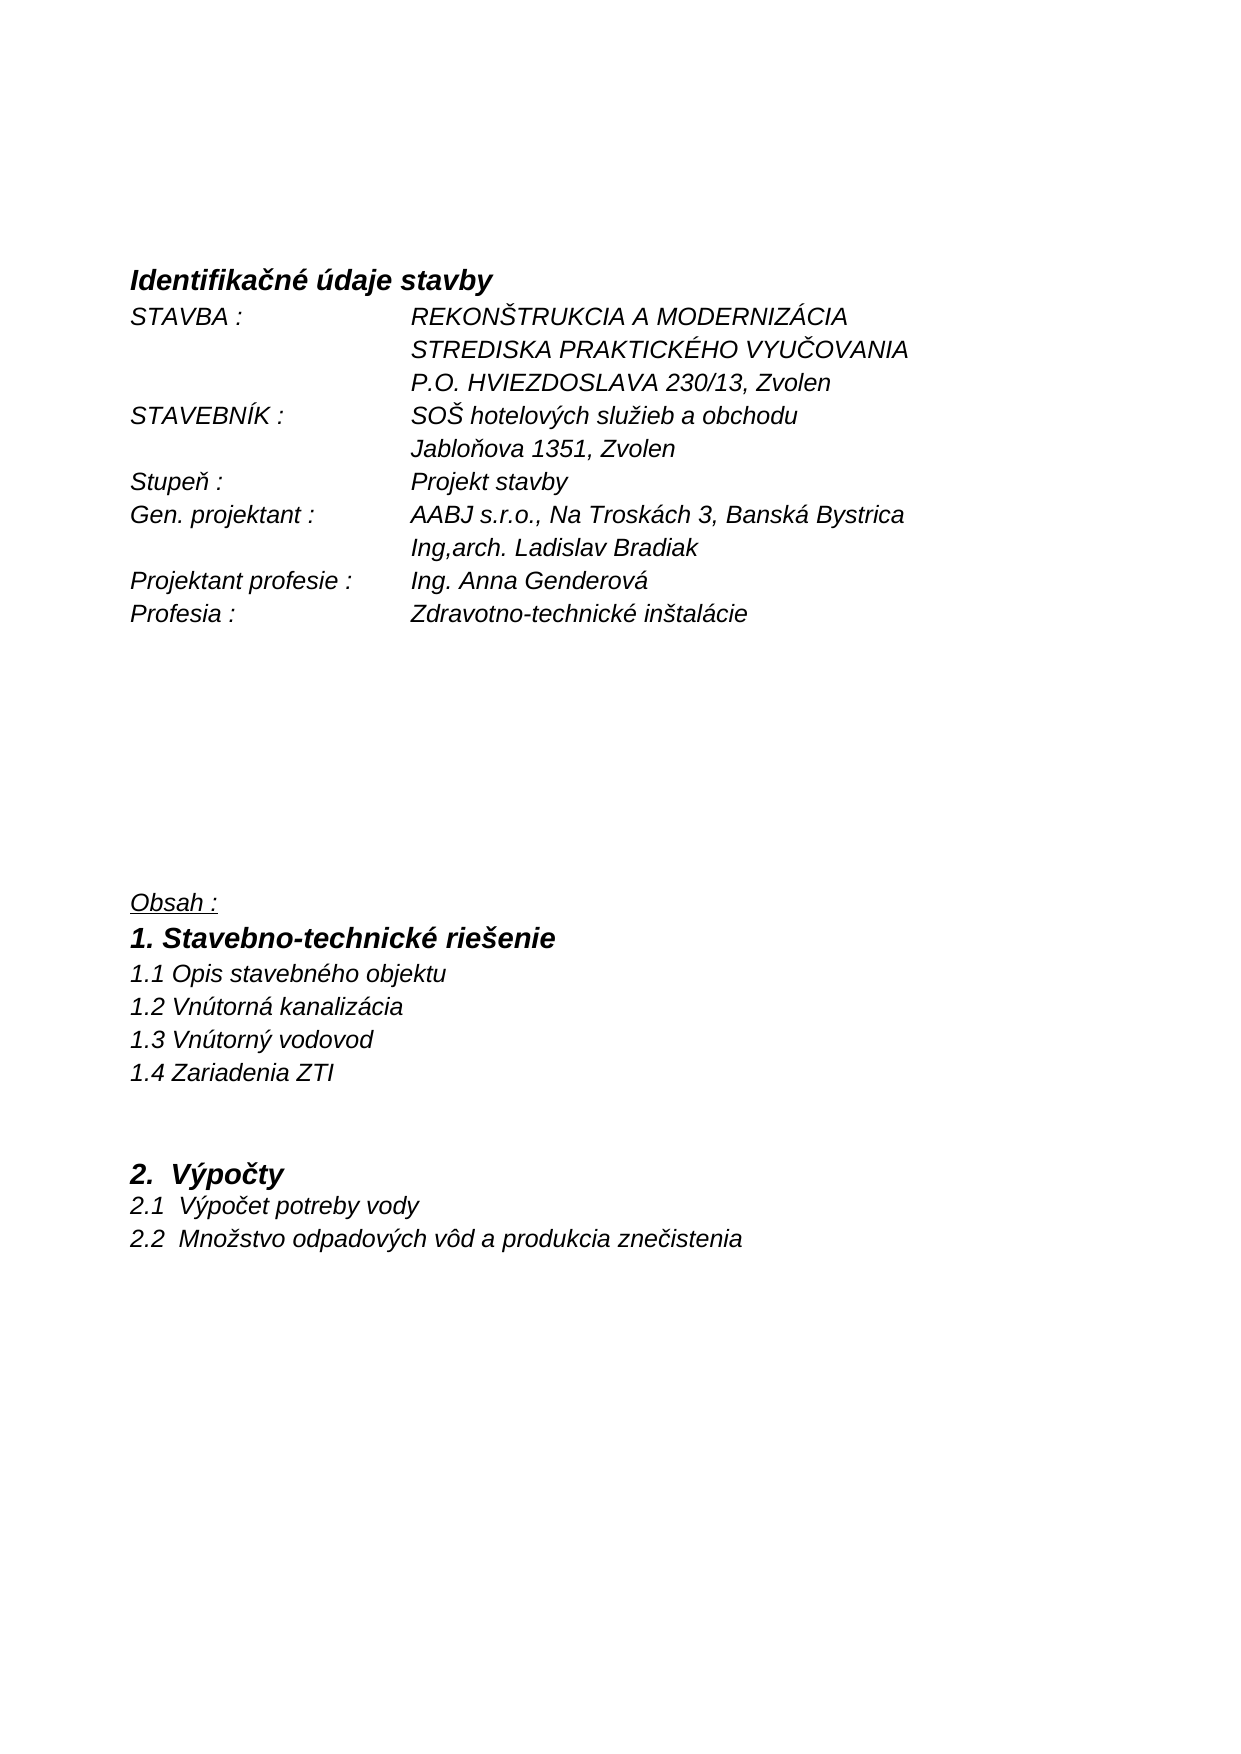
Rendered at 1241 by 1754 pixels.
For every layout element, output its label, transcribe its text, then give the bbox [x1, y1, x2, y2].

text 2.2 Množstvo odpadových vôd a produkcia znečistenia [130, 1224, 1122, 1253]
text STAVEBNÍK : SOŠ hotelových služieb a obchodu [130, 401, 1122, 430]
subtitle 2. Výpočty [130, 1157, 1122, 1191]
text Obsah : [130, 888, 1122, 916]
text Jabloňova 1351, Zvolen [130, 434, 1122, 463]
text P.O. HVIEZDOSLAVA 230/13, Zvolen [130, 368, 1122, 397]
text Profesia : Zdravotno-technické inštalácie [130, 599, 1122, 628]
text 1. Stavebno-technické riešenie [130, 921, 1122, 954]
text 1.2 Vnútorná kanalizácia [130, 992, 1122, 1021]
text 1.4 Zariadenia ZTI [130, 1058, 1122, 1087]
text 1.1 Opis stavebného objektu [130, 959, 1122, 988]
text Projektant profesie : Ing. Anna Genderová [130, 566, 1122, 595]
text Stupeň : Projekt stavby [130, 467, 1122, 496]
text Gen. projektant : AABJ s.r.o., Na Troskách 3, Banská Bystrica [130, 500, 1122, 529]
text 2.1 Výpočet potreby vody [130, 1191, 1122, 1220]
text STAVBA : REKONŠTRUKCIA A MODERNIZÁCIA [130, 302, 1122, 331]
text Identifikačné údaje stavby [130, 263, 1122, 297]
text 1.3 Vnútorný vodovod [130, 1025, 1122, 1054]
text STREDISKA PRAKTICKÉHO VYUČOVANIA [130, 335, 1122, 364]
text Ing,arch. Ladislav Bradiak [130, 533, 1122, 562]
